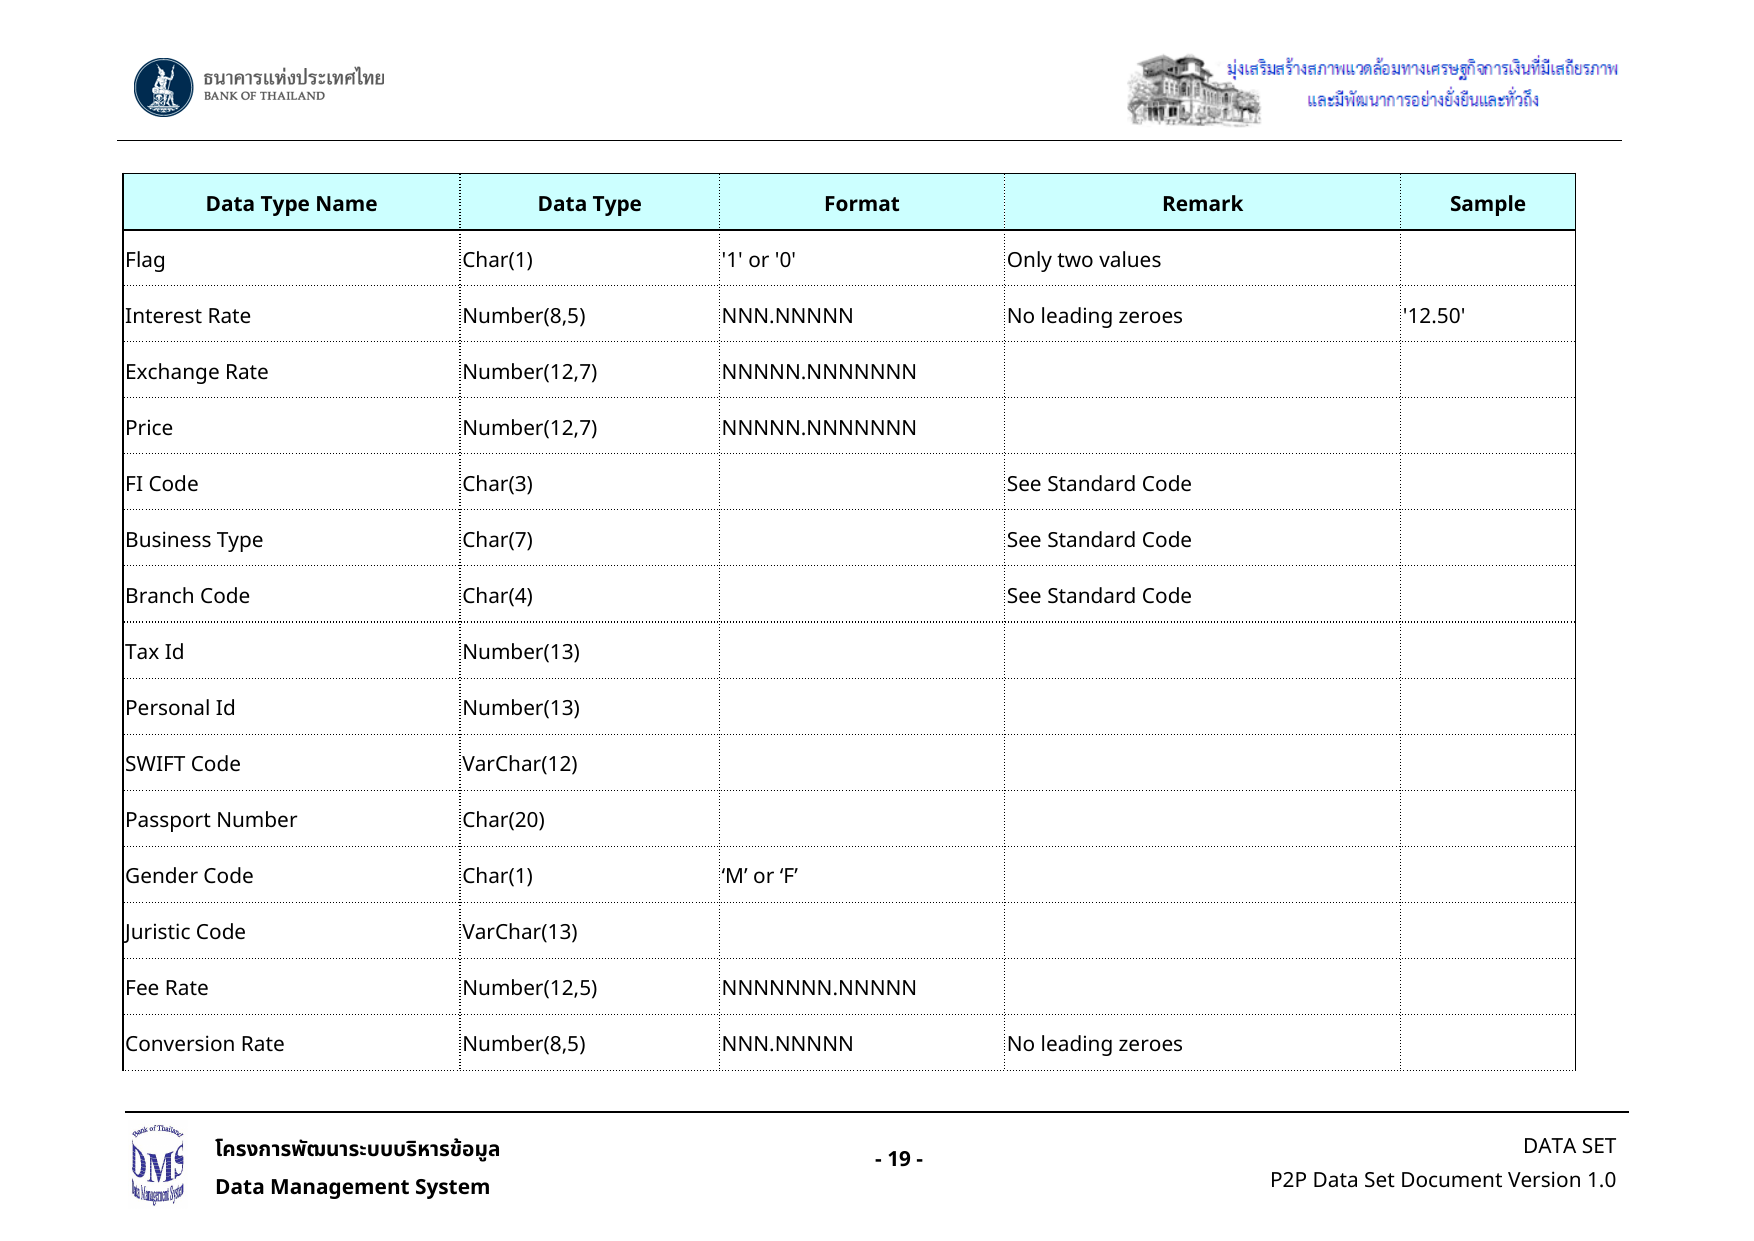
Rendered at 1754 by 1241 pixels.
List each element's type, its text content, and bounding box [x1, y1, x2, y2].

table_cell Business Type [124, 509, 460, 565]
table_cell Gender Code [124, 846, 460, 902]
table_cell No leading zeroes [1005, 1014, 1401, 1070]
table_cell Number(13) [460, 621, 719, 677]
table_cell NNNNN.NNNNNNN [719, 397, 1004, 453]
table_cell SWIFT Code [124, 734, 460, 789]
table_cell NNN.NNNNN [719, 285, 1004, 341]
table_cell '1' or '0' [719, 231, 1004, 285]
table_cell See Standard Code [1005, 565, 1401, 621]
table_cell ‘M’ or ‘F’ [719, 846, 1004, 902]
picture [128, 1120, 188, 1209]
table_cell [1401, 678, 1575, 733]
table_cell [1005, 958, 1401, 1014]
table_cell Juristic Code [124, 902, 460, 958]
table_cell [1005, 734, 1401, 789]
table_cell [1401, 453, 1575, 509]
table_cell VarChar(13) [460, 902, 719, 958]
table_cell [1005, 790, 1401, 846]
table_cell [1005, 397, 1401, 453]
table_cell [1401, 846, 1575, 902]
table_cell Tax Id [124, 621, 460, 677]
table_cell Branch Code [124, 565, 460, 621]
table_cell [1005, 846, 1401, 902]
table_cell NNNNNNN.NNNNN [719, 958, 1004, 1014]
table_cell Only two values [1005, 231, 1401, 285]
table_cell Fee Rate [124, 958, 460, 1014]
table_cell [719, 453, 1004, 509]
table_header Sample [1401, 174, 1575, 229]
table_cell [1401, 509, 1575, 565]
table_cell [719, 902, 1004, 958]
table_cell Flag [124, 231, 460, 285]
table_cell Number(12,7) [460, 341, 719, 397]
table_cell [1005, 341, 1401, 397]
table_cell See Standard Code [1005, 509, 1401, 565]
table_cell NNN.NNNNN [719, 1014, 1004, 1070]
table_cell Char(1) [460, 846, 719, 902]
table_cell '12.50' [1401, 285, 1575, 341]
table_cell NNNNN.NNNNNNN [719, 341, 1004, 397]
table_cell [1401, 231, 1575, 285]
table_cell Personal Id [124, 678, 460, 733]
table_cell Interest Rate [124, 285, 460, 341]
table_cell [719, 621, 1004, 677]
table_cell [1005, 902, 1401, 958]
table_cell Exchange Rate [124, 341, 460, 397]
table_cell Price [124, 397, 460, 453]
table_cell FI Code [124, 453, 460, 509]
table_cell [719, 790, 1004, 846]
table_header Format [719, 174, 1004, 229]
table_cell Char(7) [460, 509, 719, 565]
table_cell See Standard Code [1005, 453, 1401, 509]
table_header Data Type [460, 174, 719, 229]
table_cell [719, 565, 1004, 621]
table_cell No leading zeroes [1005, 285, 1401, 341]
table_header Remark [1005, 174, 1401, 229]
table_cell [1005, 678, 1401, 733]
table_cell Number(12,7) [460, 397, 719, 453]
table_cell [1401, 902, 1575, 958]
picture [1126, 50, 1622, 130]
table_cell [719, 734, 1004, 789]
table_cell [1401, 1014, 1575, 1070]
table_cell Conversion Rate [124, 1014, 460, 1070]
table_cell [1401, 341, 1575, 397]
table_cell [1401, 734, 1575, 789]
table_cell Number(8,5) [460, 285, 719, 341]
table_cell Char(3) [460, 453, 719, 509]
table_cell [1401, 958, 1575, 1014]
table_cell Char(1) [460, 231, 719, 285]
table_cell Number(12,5) [460, 958, 719, 1014]
table_cell Number(13) [460, 678, 719, 733]
table_cell Char(20) [460, 790, 719, 846]
table_cell [1401, 790, 1575, 846]
table_cell Char(4) [460, 565, 719, 621]
table_cell [1005, 621, 1401, 677]
table_cell [719, 509, 1004, 565]
table_cell [1401, 397, 1575, 453]
table_cell [1401, 621, 1575, 677]
table_cell Passport Number [124, 790, 460, 846]
picture [123, 48, 396, 127]
table_cell [1401, 565, 1575, 621]
table_cell VarChar(12) [460, 734, 719, 789]
table_cell Number(8,5) [460, 1014, 719, 1070]
table_cell [719, 678, 1004, 733]
table_header Data Type Name [124, 174, 460, 229]
